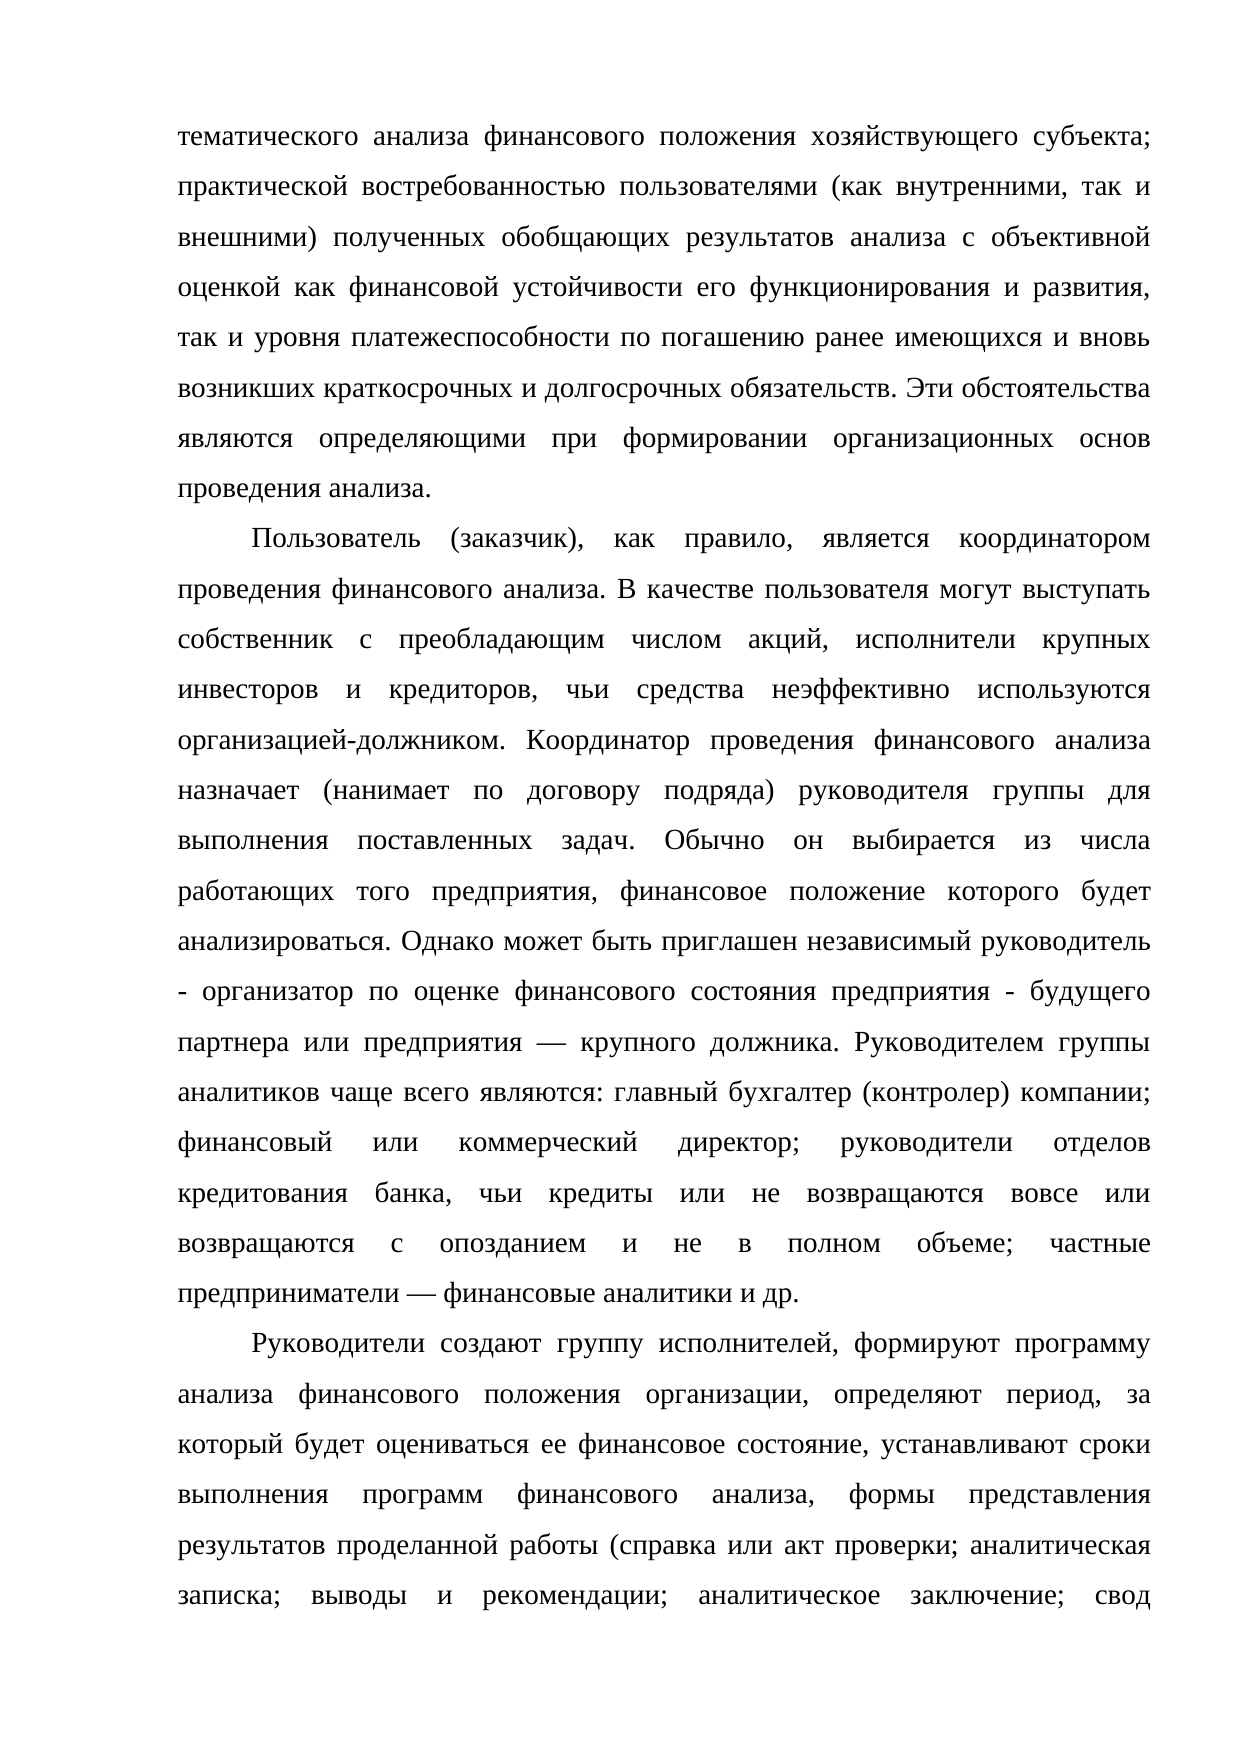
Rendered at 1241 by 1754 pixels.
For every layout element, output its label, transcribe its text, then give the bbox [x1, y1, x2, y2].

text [177, 1326, 1152, 1611]
text Пользователь (заказчик), как правило, является координатором проведения финансового анализа. В качестве пользователя могут выступать собственник с преобладающим числом акций, исполнители крупных инвесторов и кредиторов, чьи средства неэффективно используются организацией-должником. Координатор проведения финансового анализа назначает (нанимает по договору подряда) руководителя группы для выполнения поставленных задач. Обычно он выбирается из числа работающих того предприятия, финансовое положение которого будет анализироваться. Однако может быть приглашен независимый руководитель - организатор по оценке финансового состояния предприятия - будущего партнера или предприятия — крупного должника. Руководителем группы аналитиков чаще всего являются: главный бухгалтер (контролер) компании; финансовый или коммерческий директор; руководители отделов кредитования банка, чьи кредиты или не возвращаются вовсе или возвращаются с опозданием и не в полном объеме; частные предприниматели — финансовые аналитики и др. [177, 521, 1152, 1309]
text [177, 118, 1152, 504]
